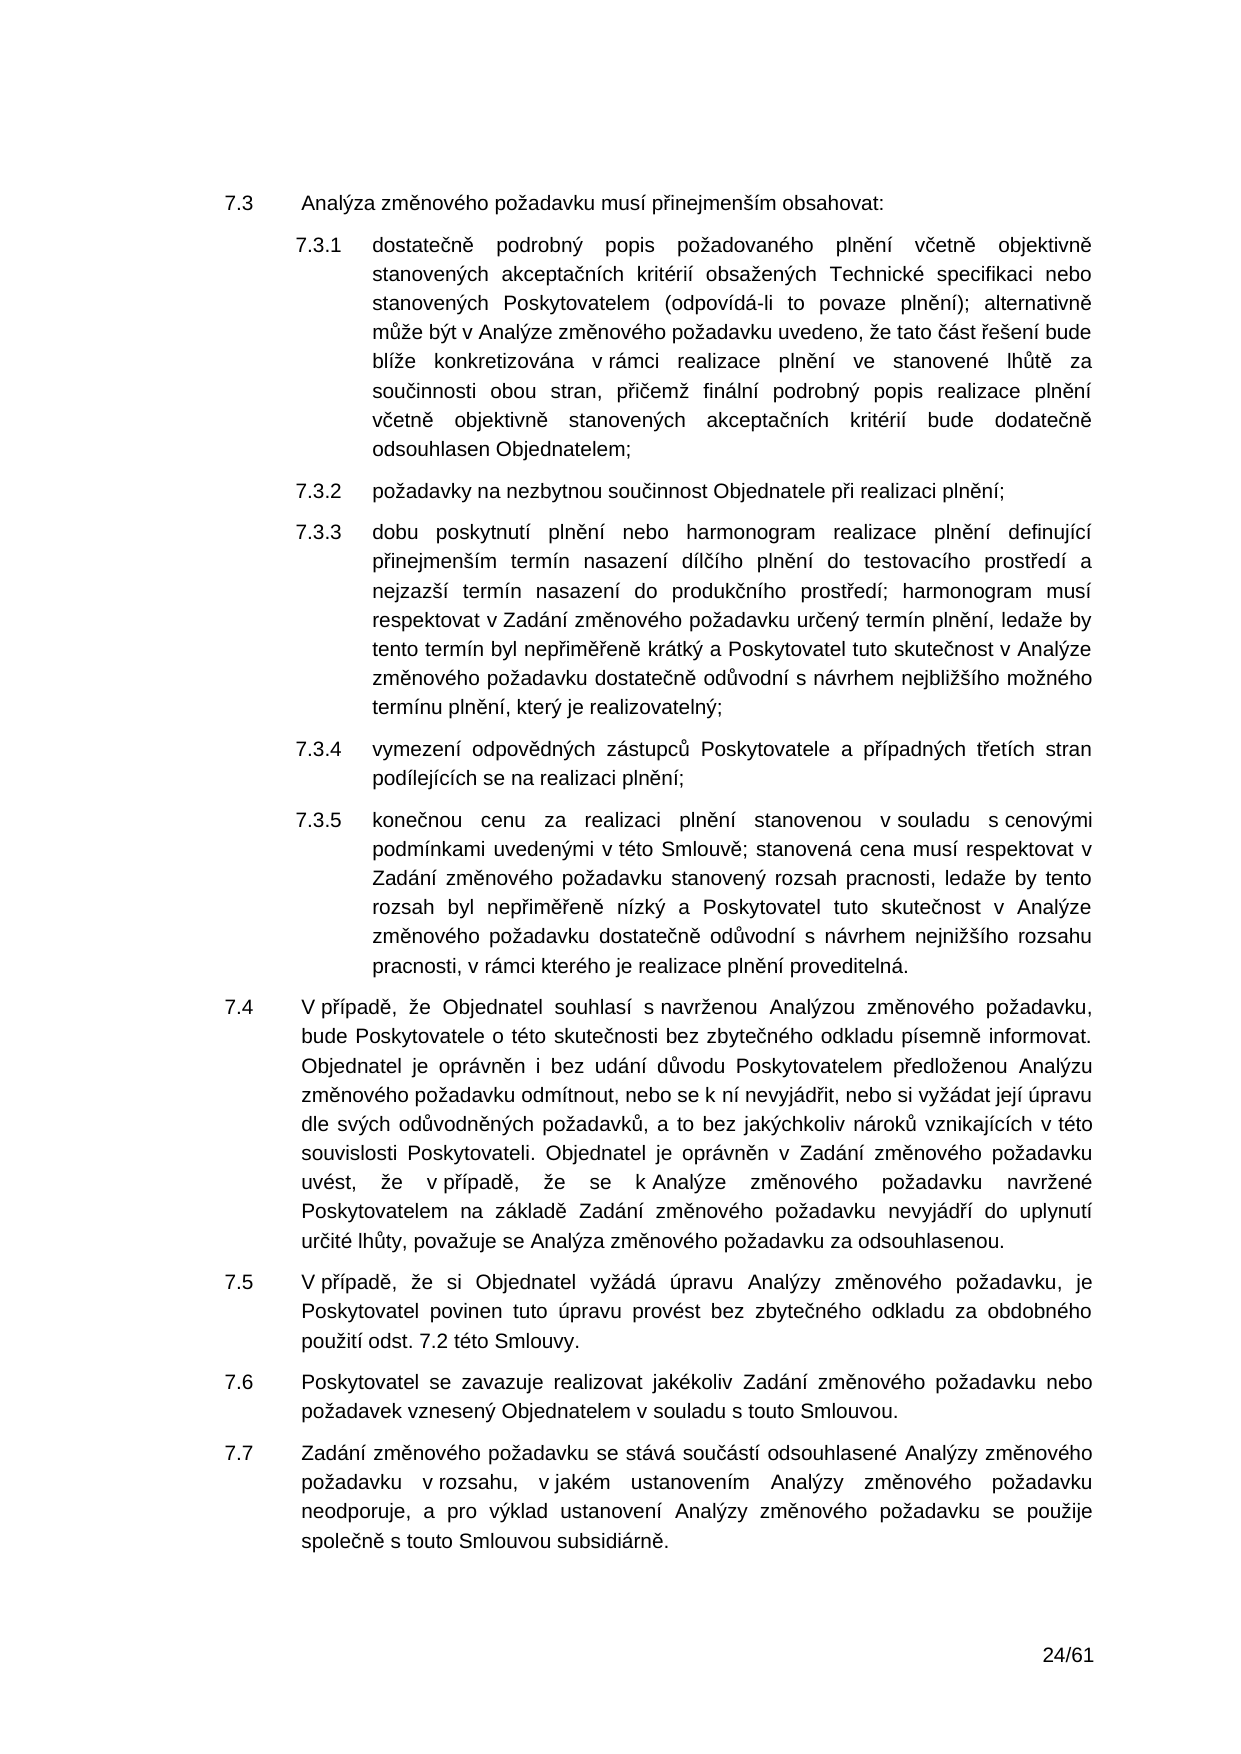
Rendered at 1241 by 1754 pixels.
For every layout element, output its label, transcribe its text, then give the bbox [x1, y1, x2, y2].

list dobu poskytnutí plnění nebo harmonogram realizace plnění definující přinejmenším termín nasazení dílčího plnění do testovacího prostředí a nejzazší termín nasazení do produkčního prostředí; harmonogram musí respektovat v Zadání změnového požadavku určený termín plnění, ledaže by tento termín byl nepřiměřeně krátký a Poskytovatel tuto skutečnost v Analýze změnového požadavku dostatečně odůvodní s návrhem nejbližšího možného termínu plnění, který je realizovatelný; [295, 516, 1093, 721]
list vymezení odpovědných zástupců Poskytovatele a případných třetích stran podílejících se na realizaci plnění; [295, 733, 1093, 791]
text Poskytovatel se zavazuje realizovat jakékoliv Zadání změnového požadavku nebo požadavek vznesený Objednatelem v souladu s touto Smlouvou. [224, 1366, 1093, 1425]
text V případě, že Objednatel souhlasí s navrženou Analýzou změnového požadavku, bude Poskytovatele o této skutečnosti bez zbytečného odkladu písemně informovat. Objednatel je oprávněn i bez udání důvodu Poskytovatelem předloženou Analýzu změnového požadavku odmítnout, nebo se k ní nevyjádřit, nebo si vyžádat její úpravu dle svých odůvodněných požadavků, a to bez jakýchkoliv nároků vznikajících v této souvislosti Poskytovateli. Objednatel je oprávněn v Zadání změnového požadavku uvést, že v případě, že se k Analýze změnového požadavku navržené Poskytovatelem na základě Zadání změnového požadavku nevyjádří do uplynutí určité lhůty, považuje se Analýza změnového požadavku za odsouhlasenou. [224, 991, 1093, 1254]
list dostatečně podrobný popis požadovaného plnění včetně objektivně stanovených akceptačních kritérií obsažených Technické specifikaci nebo stanovených Poskytovatelem (odpovídá-li to povaze plnění); alternativně může být v Analýze změnového požadavku uvedeno, že tato část řešení bude blíže konkretizována v rámci realizace plnění ve stanovené lhůtě za součinnosti obou stran, přičemž finální podrobný popis realizace plnění včetně objektivně stanovených akceptačních kritérií bude dodatečně odsouhlasen Objednatelem; [295, 229, 1093, 462]
list konečnou cenu za realizaci plnění stanovenou v souladu s cenovými podmínkami uvedenými v této Smlouvě; stanovená cena musí respektovat v Zadání změnového požadavku stanovený rozsah pracnosti, ledaže by tento rozsah byl nepřiměřeně nízký a Poskytovatel tuto skutečnost v Analýze změnového požadavku dostatečně odůvodní s návrhem nejnižšího rozsahu pracnosti, v rámci kterého je realizace plnění proveditelná. [295, 804, 1093, 979]
text Zadání změnového požadavku se stává součástí odsouhlasené Analýzy změnového požadavku v rozsahu, v jakém ustanovením Analýzy změnového požadavku neodporuje, a pro výklad ustanovení Analýzy změnového požadavku se použije společně s touto Smlouvou subsidiárně. [224, 1437, 1093, 1554]
text V případě, že si Objednatel vyžádá úpravu Analýzy změnového požadavku, je Poskytovatel povinen tuto úpravu provést bez zbytečného odkladu za obdobného použití odst. 7.2 této Smlouvy. [224, 1266, 1093, 1354]
list požadavky na nezbytnou součinnost Objednatele při realizaci plnění; [295, 475, 1093, 504]
text Analýza změnového požadavku musí přinejmenším obsahovat: [224, 187, 1093, 216]
